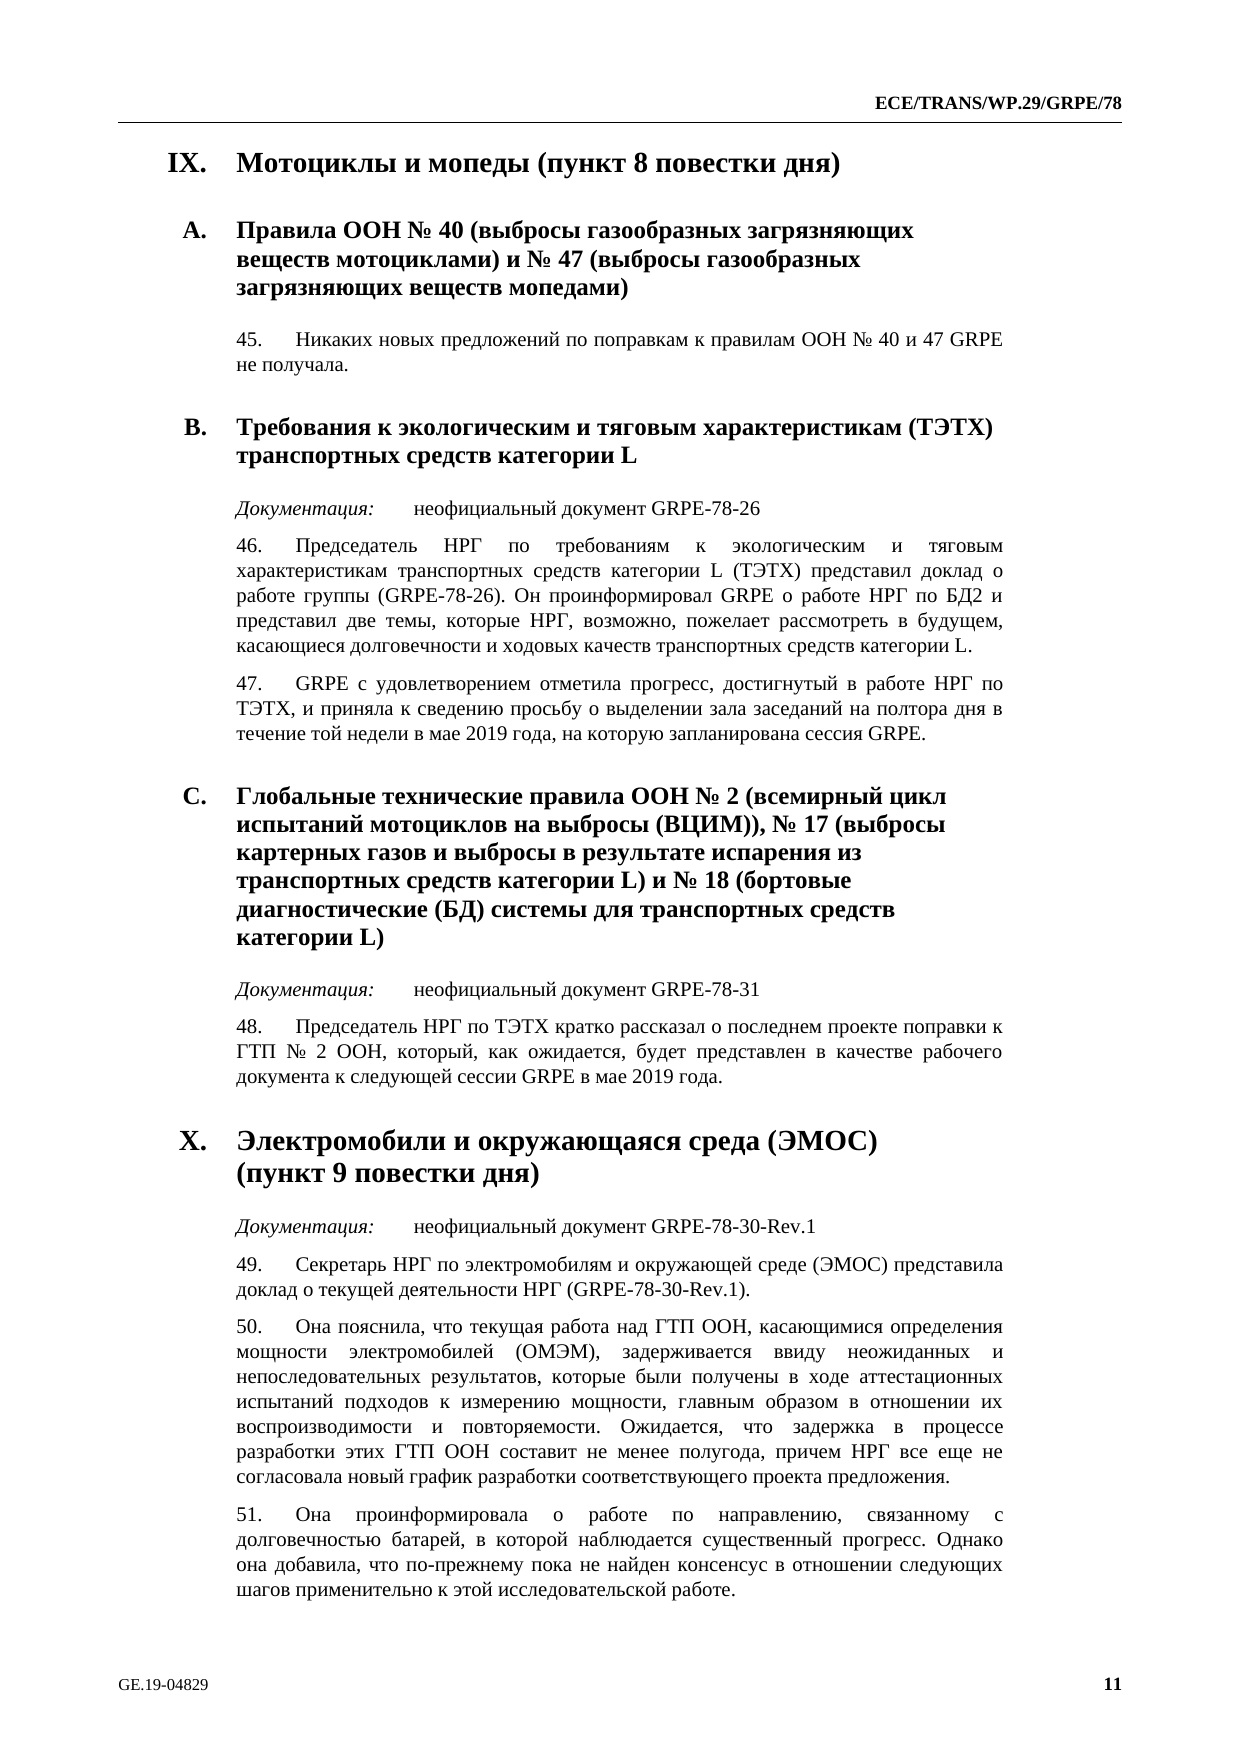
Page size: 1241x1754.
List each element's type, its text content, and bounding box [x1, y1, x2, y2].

text B. Требования к экологическим и тяговым характеристикам (ТЭТХ) транспортных средств категории L [118, 413, 1004, 469]
text 46. Председатель НРГ по требованиям к экологическим и тяговым характеристикам транспортных средств категории L (ТЭТХ) представил доклад о работе группы (GRPE-78-26). Он проинформировал GRPE о работе НРГ по БД2 и представил две темы, которые НРГ, возможно, пожелает рассмотреть в будущем, касающиеся долговечности и ходовых качеств транспортных средств категории L. [236, 532, 1004, 657]
text X. Электромобили и окружающаяся среда (ЭМОС) (пункт 9 повестки дня) [118, 1126, 1004, 1188]
text 49. Секретарь НРГ по электромобилям и окружающей среде (ЭМОС) представила доклад о текущей деятельности НРГ (GRPE-78-30-Rev.1). [236, 1251, 1004, 1301]
text 48. Председатель НРГ по ТЭТХ кратко рассказал о последнем проекте поправки к ГТП № 2 ООН, который, как ожидается, будет представлен в качестве рабочего документа к следующей сессии GRPE в мае 2019 года. [236, 1013, 1004, 1088]
text Документация: неофициальный документ GRPE-78-30-Rev.1 [236, 1213, 1004, 1238]
text 51. Она проинформировала о работе по направлению, связанному с долговечностью батарей, в которой наблюдается существенный прогресс. Однако она добавила, что по-прежнему пока не найден консенсус в отношении следующих шагов применительно к этой исследовательской работе. [236, 1501, 1004, 1601]
text A. Правила ООН № 40 (выбросы газообразных загрязняющих веществ мотоциклами) и № 47 (выбросы газообразных загрязняющих веществ мопедами) [118, 216, 1004, 301]
text 45. Никаких новых предложений по поправкам к правилам ООН № 40 и 47 GRPE не получала. [236, 326, 1004, 376]
text IX. Мотоциклы и мопеды (пункт 8 повестки дня) [118, 148, 1004, 179]
text 50. Она пояснила, что текущая работа над ГТП ООН, касающимися определения мощности электромобилей (ОМЭМ), задерживается ввиду неожиданных и непоследовательных результатов, которые были получены в ходе аттестационных испытаний подходов к измерению мощности, главным образом в отношении их воспроизводимости и повторяемости. Ожидается, что задержка в процессе разработки этих ГТП ООН составит не менее полугода, причем НРГ все еще не согласовала новый график разработки соответствующего проекта предложения. [236, 1313, 1004, 1488]
text 47. GRPE с удовлетворением отметила прогресс, достигнутый в работе НРГ по ТЭТХ, и приняла к сведению просьбу о выделении зала заседаний на полтора дня в течение той недели в мае 2019 года, на которую запланирована сессия GRPE. [236, 669, 1004, 744]
text Документация: неофициальный документ GRPE-78-26 [236, 494, 1004, 519]
text Документация: неофициальный документ GRPE-78-31 [236, 976, 1004, 1001]
text C. Глобальные технические правила ООН № 2 (всемирный цикл испытаний мотоциклов на выбросы (ВЦИМ)), № 17 (выбросы картерных газов и выбросы в результате испарения из транспортных средств категории L) и № 18 (бортовые диагностические (БД) системы для транспортных средств категории L) [118, 782, 1004, 951]
